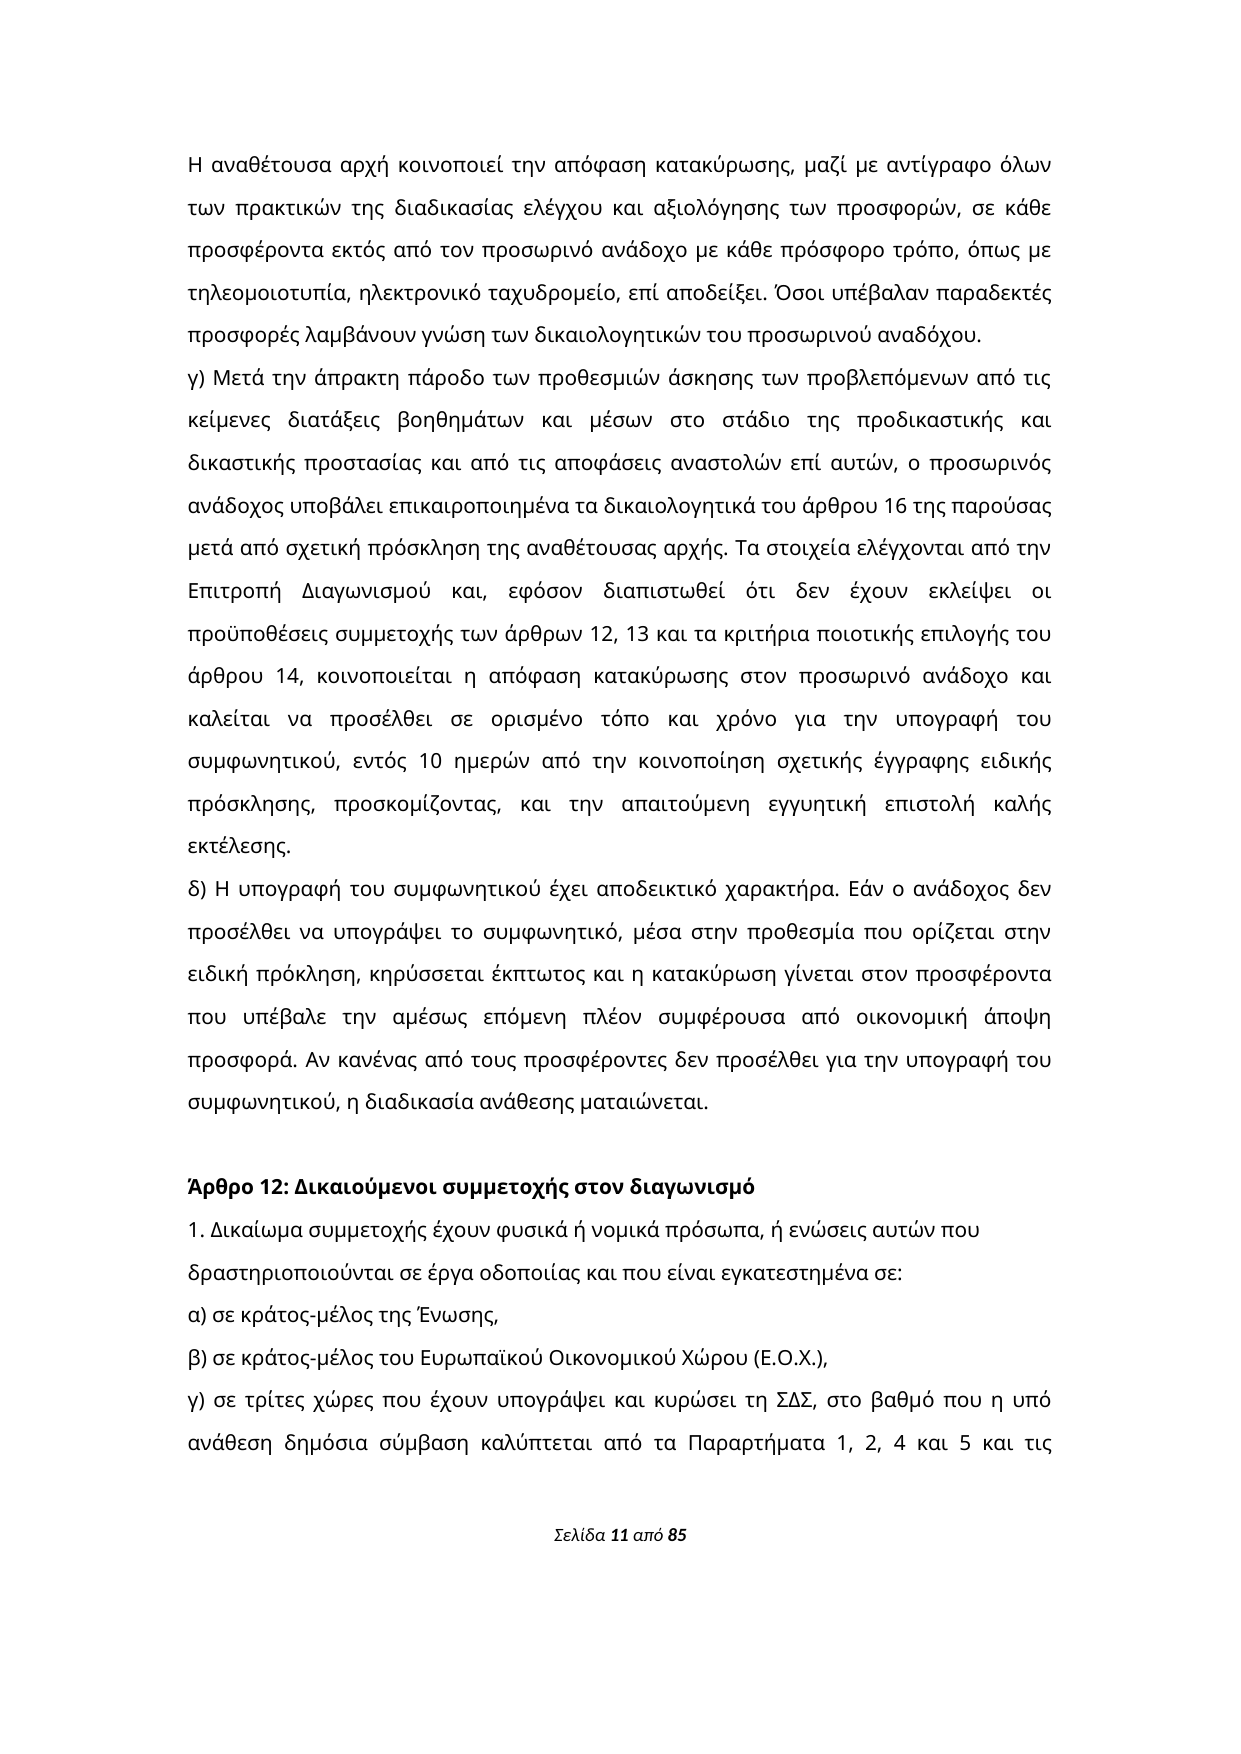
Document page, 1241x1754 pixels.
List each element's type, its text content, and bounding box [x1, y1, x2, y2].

text α) σε κράτος-μέλος της Ένωσης, [187, 1300, 1053, 1329]
text Άρθρο 12: Δικαιούμενοι συμμετοχής στον διαγωνισμό [187, 1172, 1053, 1201]
text Η αναθέτουσα αρχή κοινοποιεί την απόφαση κατακύρωσης, μαζί με αντίγραφο όλων των πρακτικών της διαδικασίας ελέγχου και αξιολόγησης των προσφορών, σε κάθε προσφέροντα εκτός από τον προσωρινό ανάδοχο με κάθε πρόσφορο τρόπο, όπως με τηλεομοιοτυπία, ηλεκτρονικό ταχυδρομείο, επί αποδείξει. Όσοι υπέβαλαν παραδεκτές προσφορές λαμβάνουν γνώση των δικαιολογητικών του προσωρινού αναδόχου. [187, 150, 1053, 349]
text δ) Η υπογραφή του συμφωνητικού έχει αποδεικτικό χαρακτήρα. Εάν ο ανάδοχος δεν προσέλθει να υπογράψει το συμφωνητικό, μέσα στην προθεσμία που ορίζεται στην ειδική πρόκληση, κηρύσσεται έκπτωτος και η κατακύρωση γίνεται στον προσφέροντα που υπέβαλε την αμέσως επόμενη πλέον συμφέρουσα από οικονομική άποψη προσφορά. Αν κανένας από τους προσφέροντες δεν προσέλθει για την υπογραφή του συμφωνητικού, η διαδικασία ανάθεσης ματαιώνεται. [187, 1057, 1053, 1116]
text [187, 1386, 1053, 1457]
text δ) Η υπογραφή του συμφωνητικού έχει αποδεικτικό χαρακτήρα. Εάν ο ανάδοχος δεν προσέλθει να υπογράψει το συμφωνητικό, μέσα στην προθεσμία που ορίζεται στην ειδική πρόκληση, κηρύσσεται έκπτωτος και η κατακύρωση γίνεται στον προσφέροντα που υπέβαλε την αμέσως επόμενη πλέον συμφέρουσα από οικονομική άποψη προσφορά. Αν κανένας από τους προσφέροντες δεν προσέλθει για την υπογραφή του συμφωνητικού, η διαδικασία ανάθεσης ματαιώνεται. [187, 874, 1053, 928]
text δ) Η υπογραφή του συμφωνητικού έχει αποδεικτικό χαρακτήρα. Εάν ο ανάδοχος δεν προσέλθει να υπογράψει το συμφωνητικό, μέσα στην προθεσμία που ορίζεται στην ειδική πρόκληση, κηρύσσεται έκπτωτος και η κατακύρωση γίνεται στον προσφέροντα που υπέβαλε την αμέσως επόμενη πλέον συμφέρουσα από οικονομική άποψη προσφορά. Αν κανένας από τους προσφέροντες δεν προσέλθει για την υπογραφή του συμφωνητικού, η διαδικασία ανάθεσης ματαιώνεται. [187, 1014, 1053, 1056]
text γ) Μετά την άπρακτη πάροδο των προθεσμιών άσκησης των προβλεπόμενων από τις κείμενες διατάξεις βοηθημάτων και μέσων στο στάδιο της προδικαστικής και δικαστικής προστασίας και από τις αποφάσεις αναστολών επί αυτών, ο προσωρινός ανάδοχος υποβάλει επικαιροποιημένα τα δικαιολογητικά του άρθρου 16 της παρούσας μετά από σχετική πρόσκληση της αναθέτουσας αρχής. Τα στοιχεία ελέγχονται από την Επιτροπή Διαγωνισμού και, εφόσον διαπιστωθεί ότι δεν έχουν εκλείψει οι προϋποθέσεις συμμετοχής των άρθρων 12, 13 και τα κριτήρια ποιοτικής επιλογής του άρθρου 14, κοινοποιείται η απόφαση κατακύρωσης στον προσωρινό ανάδοχο και καλείται να προσέλθει σε ορισμένο τόπο και χρόνο για την υπογραφή του συμφωνητικού, εντός 10 ημερών από την κοινοποίηση σχετικής έγγραφης ειδικής πρόσκλησης, προσκομίζοντας, και την απαιτούμενη εγγυητική επιστολή καλής εκτέλεσης. [187, 363, 1053, 860]
text 1. Δικαίωμα συμμετοχής έχουν φυσικά ή νομικά πρόσωπα, ή ενώσεις αυτών που δραστηριοποιούνται σε έργα οδοποιίας και που είναι εγκατεστημένα σε: [187, 1215, 1053, 1286]
text δ) Η υπογραφή του συμφωνητικού έχει αποδεικτικό χαρακτήρα. Εάν ο ανάδοχος δεν προσέλθει να υπογράψει το συμφωνητικό, μέσα στην προθεσμία που ορίζεται στην ειδική πρόκληση, κηρύσσεται έκπτωτος και η κατακύρωση γίνεται στον προσφέροντα που υπέβαλε την αμέσως επόμενη πλέον συμφέρουσα από οικονομική άποψη προσφορά. Αν κανένας από τους προσφέροντες δεν προσέλθει για την υπογραφή του συμφωνητικού, η διαδικασία ανάθεσης ματαιώνεται. [187, 929, 1053, 1013]
text β) σε κράτος-μέλος του Ευρωπαϊκού Οικονομικού Χώρου (Ε.Ο.Χ.), [187, 1343, 1053, 1371]
